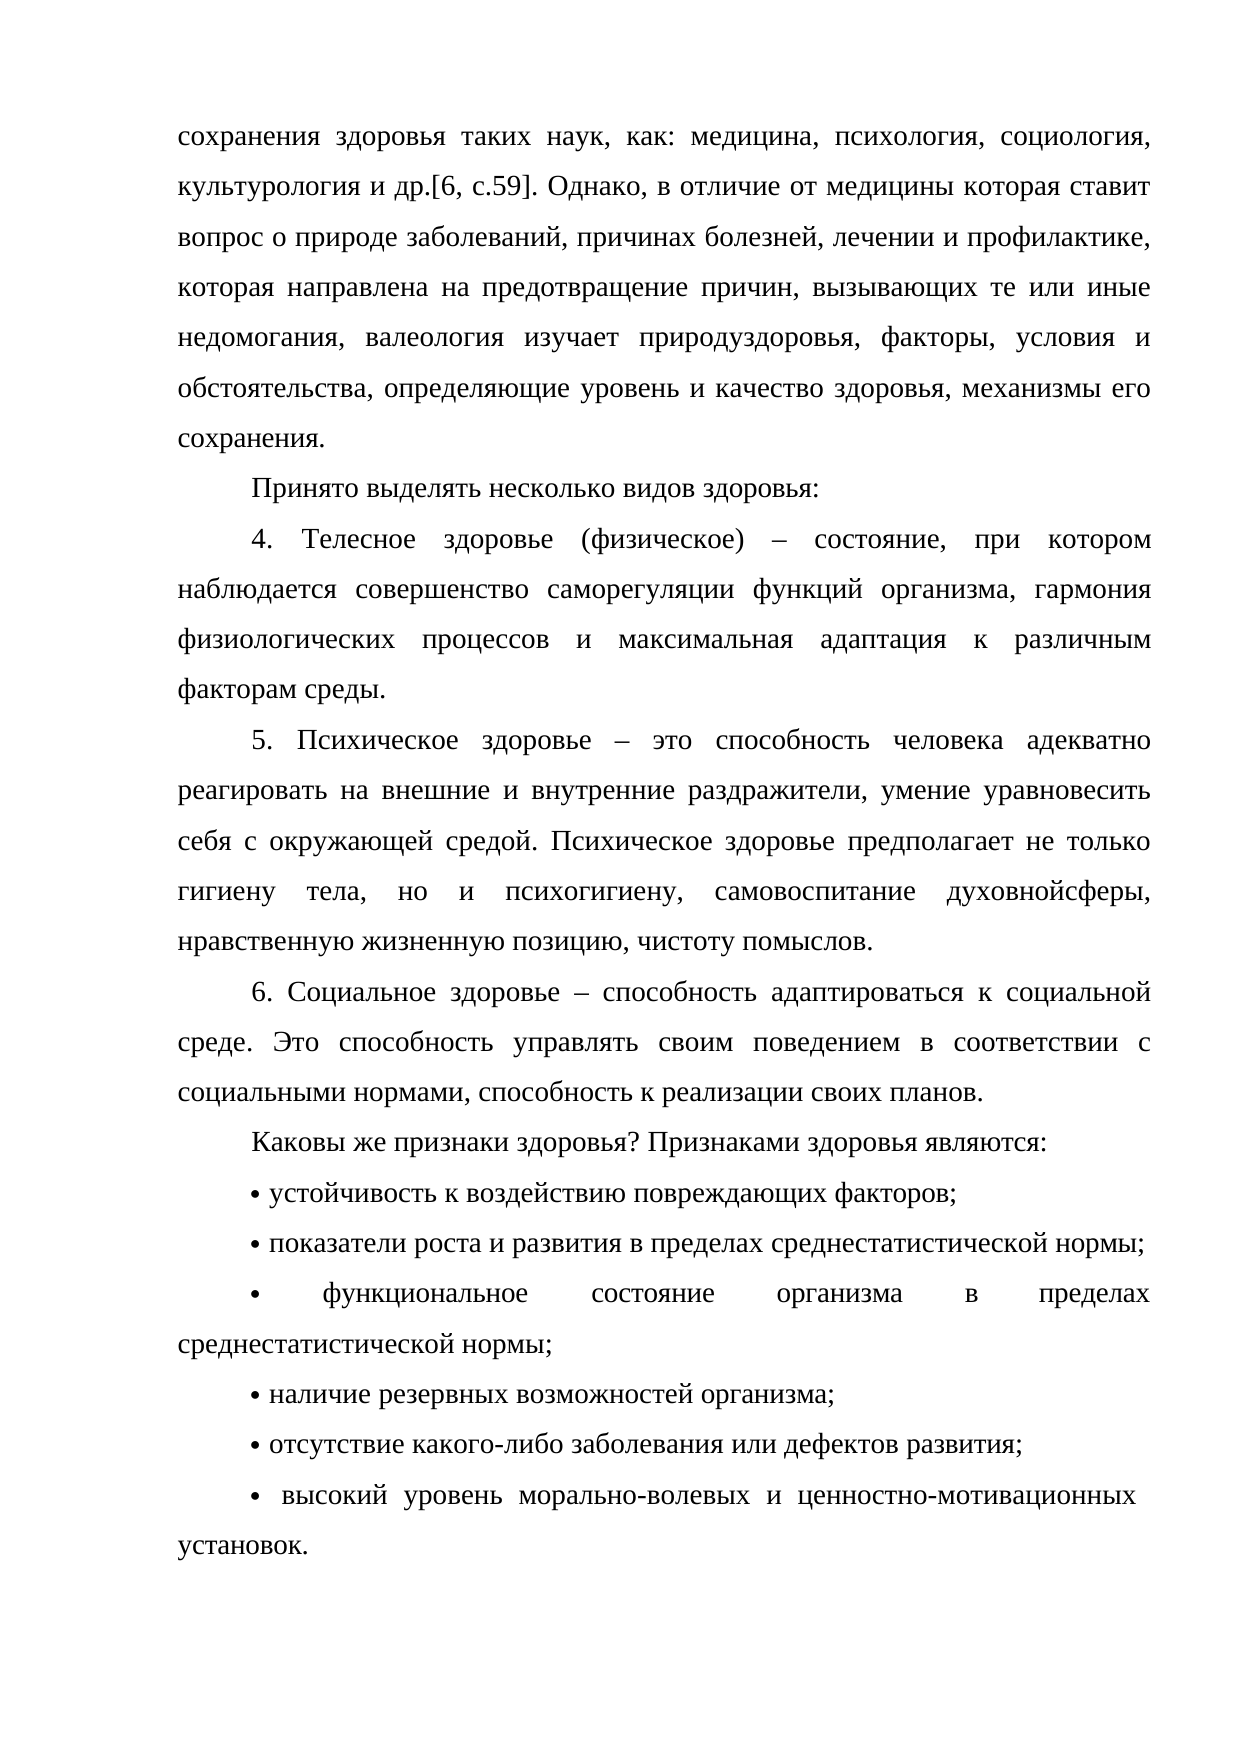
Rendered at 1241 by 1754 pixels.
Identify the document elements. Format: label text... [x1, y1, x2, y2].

text Принято выделять несколько видов здоровья: [251, 471, 1166, 504]
text Каковы же признаки здоровья? Признаками здоровья являются: [251, 1124, 1166, 1158]
list показатели роста и развития в пределах среднестатистической нормы; [251, 1225, 1166, 1259]
list Телесное здоровье (физическое) – состояние, при котором наблюдается совершенство саморегуляции функций организма, гармония физиологических процессов и максимальная адаптация к различным факторам среды. [177, 521, 1152, 705]
text сохранения здоровья таких наук, как: медицина, психология, социология, культурология и др.[6, с.59]. Однако, в отличие от медицины которая ставит вопрос о природе заболеваний, причинах болезней, лечении и профилактике, которая направлена на предотвращение причин, вызывающих те или иные недомогания, валеология изучает природуздоровья, факторы, условия и обстоятельства, определяющие уровень и качество здоровья, механизмы его сохранения. [177, 118, 1152, 453]
list отсутствие какого-либо заболевания или дефектов развития; [251, 1426, 1166, 1460]
list Социальное здоровье – способность адаптироваться к социальной среде. Это способность управлять своим поведением в соответствии с социальными нормами, способность к реализации своих планов. [177, 974, 1152, 1108]
list наличие резервных возможностей организма; [251, 1376, 1166, 1410]
list Психическое здоровье – это способность человека адекватно реагировать на внешние и внутренние раздражители, умение уравновесить себя с окружающей средой. Психическое здоровье предполагает не только гигиену тела, но и психогигиену, самовоспитание духовнойсферы, нравственную жизненную позицию, чистоту помыслов. [177, 722, 1152, 957]
list функциональное состояние организма в пределах среднестатистической нормы; [177, 1276, 1152, 1359]
list устойчивость к воздействию повреждающих факторов; [251, 1175, 1166, 1208]
list высокий уровень морально-волевых и ценностно-мотивационных установок. [177, 1477, 1152, 1561]
